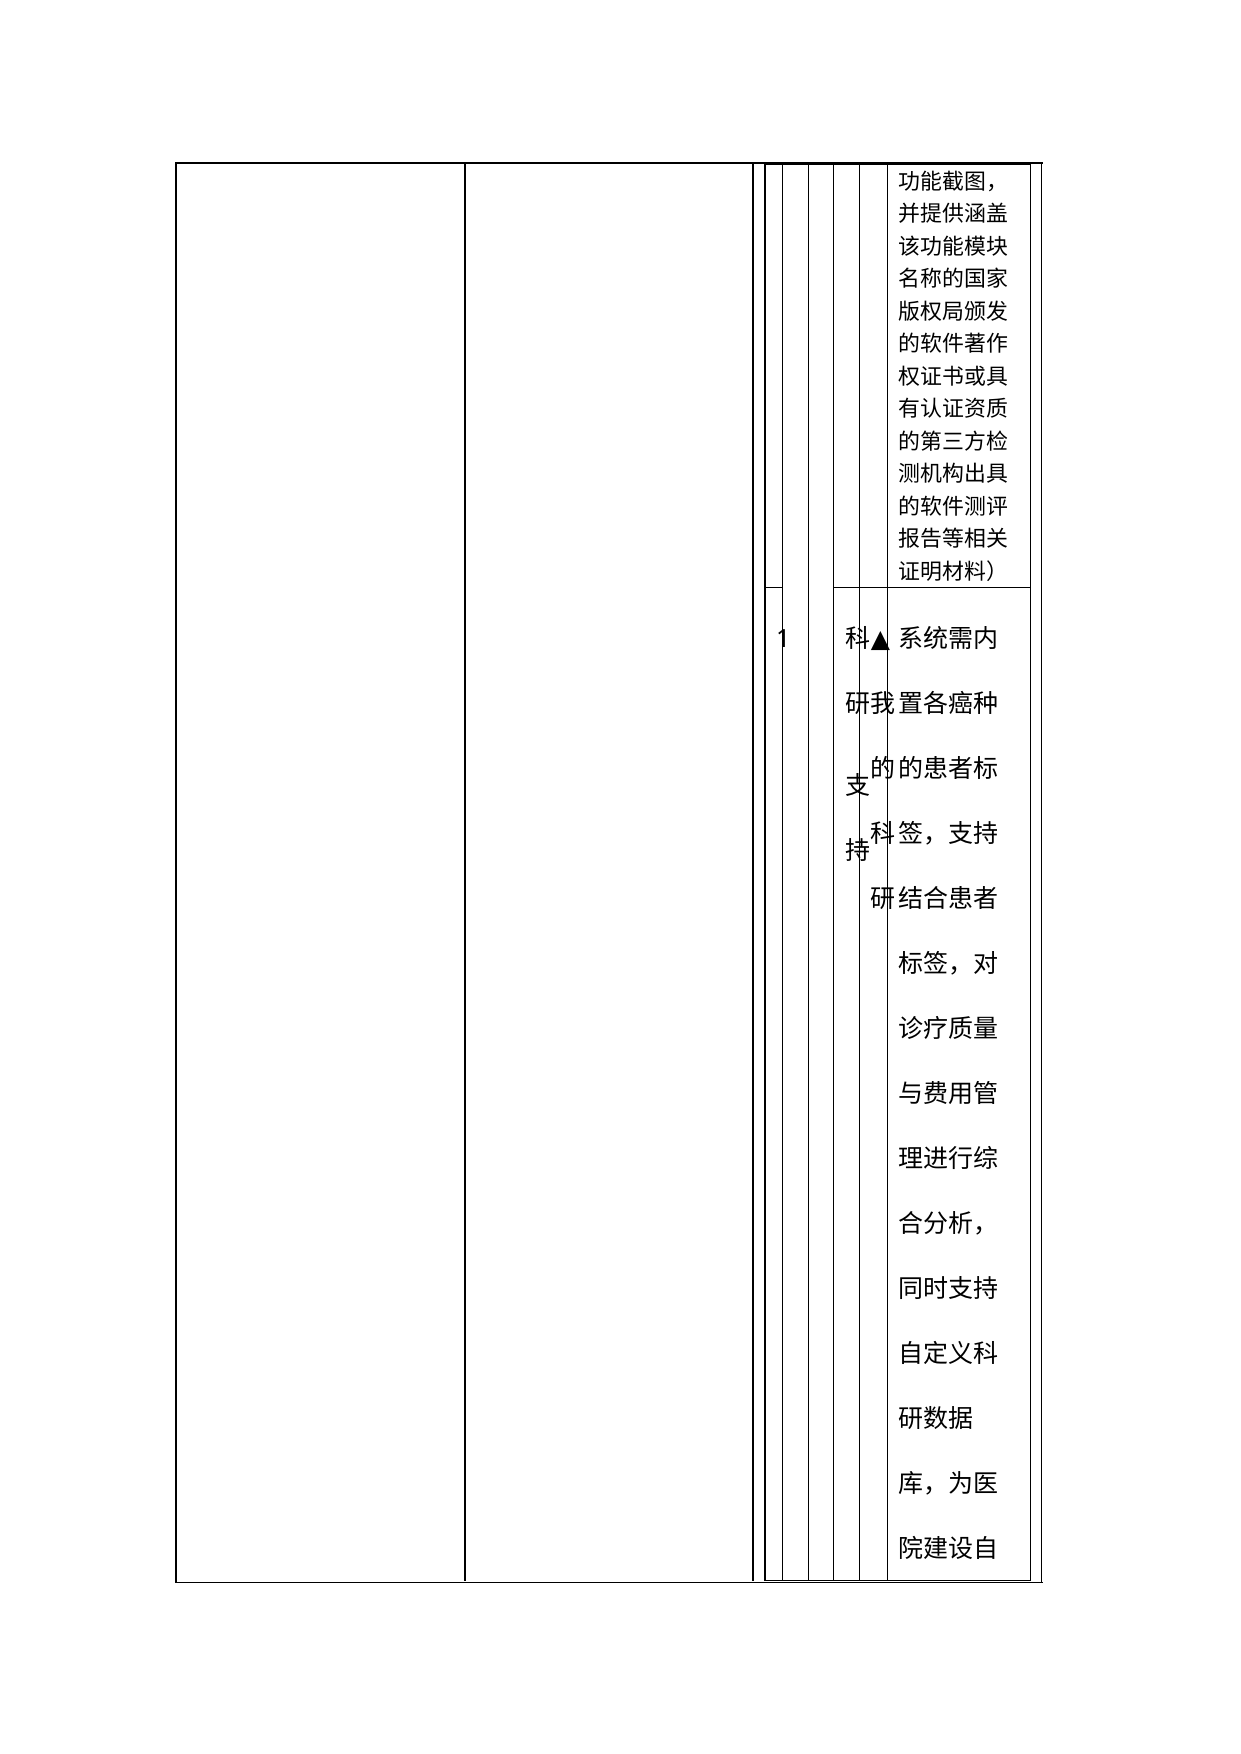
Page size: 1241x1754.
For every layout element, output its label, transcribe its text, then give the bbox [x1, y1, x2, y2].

table_cell 1 [177, 164, 464, 1581]
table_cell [888, 588, 1030, 1580]
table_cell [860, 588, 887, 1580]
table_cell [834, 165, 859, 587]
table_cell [888, 165, 1030, 587]
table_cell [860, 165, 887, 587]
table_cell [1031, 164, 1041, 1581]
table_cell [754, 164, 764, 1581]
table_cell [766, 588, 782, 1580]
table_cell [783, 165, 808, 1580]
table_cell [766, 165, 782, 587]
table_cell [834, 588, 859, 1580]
table_cell [466, 164, 752, 1581]
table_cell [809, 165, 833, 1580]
